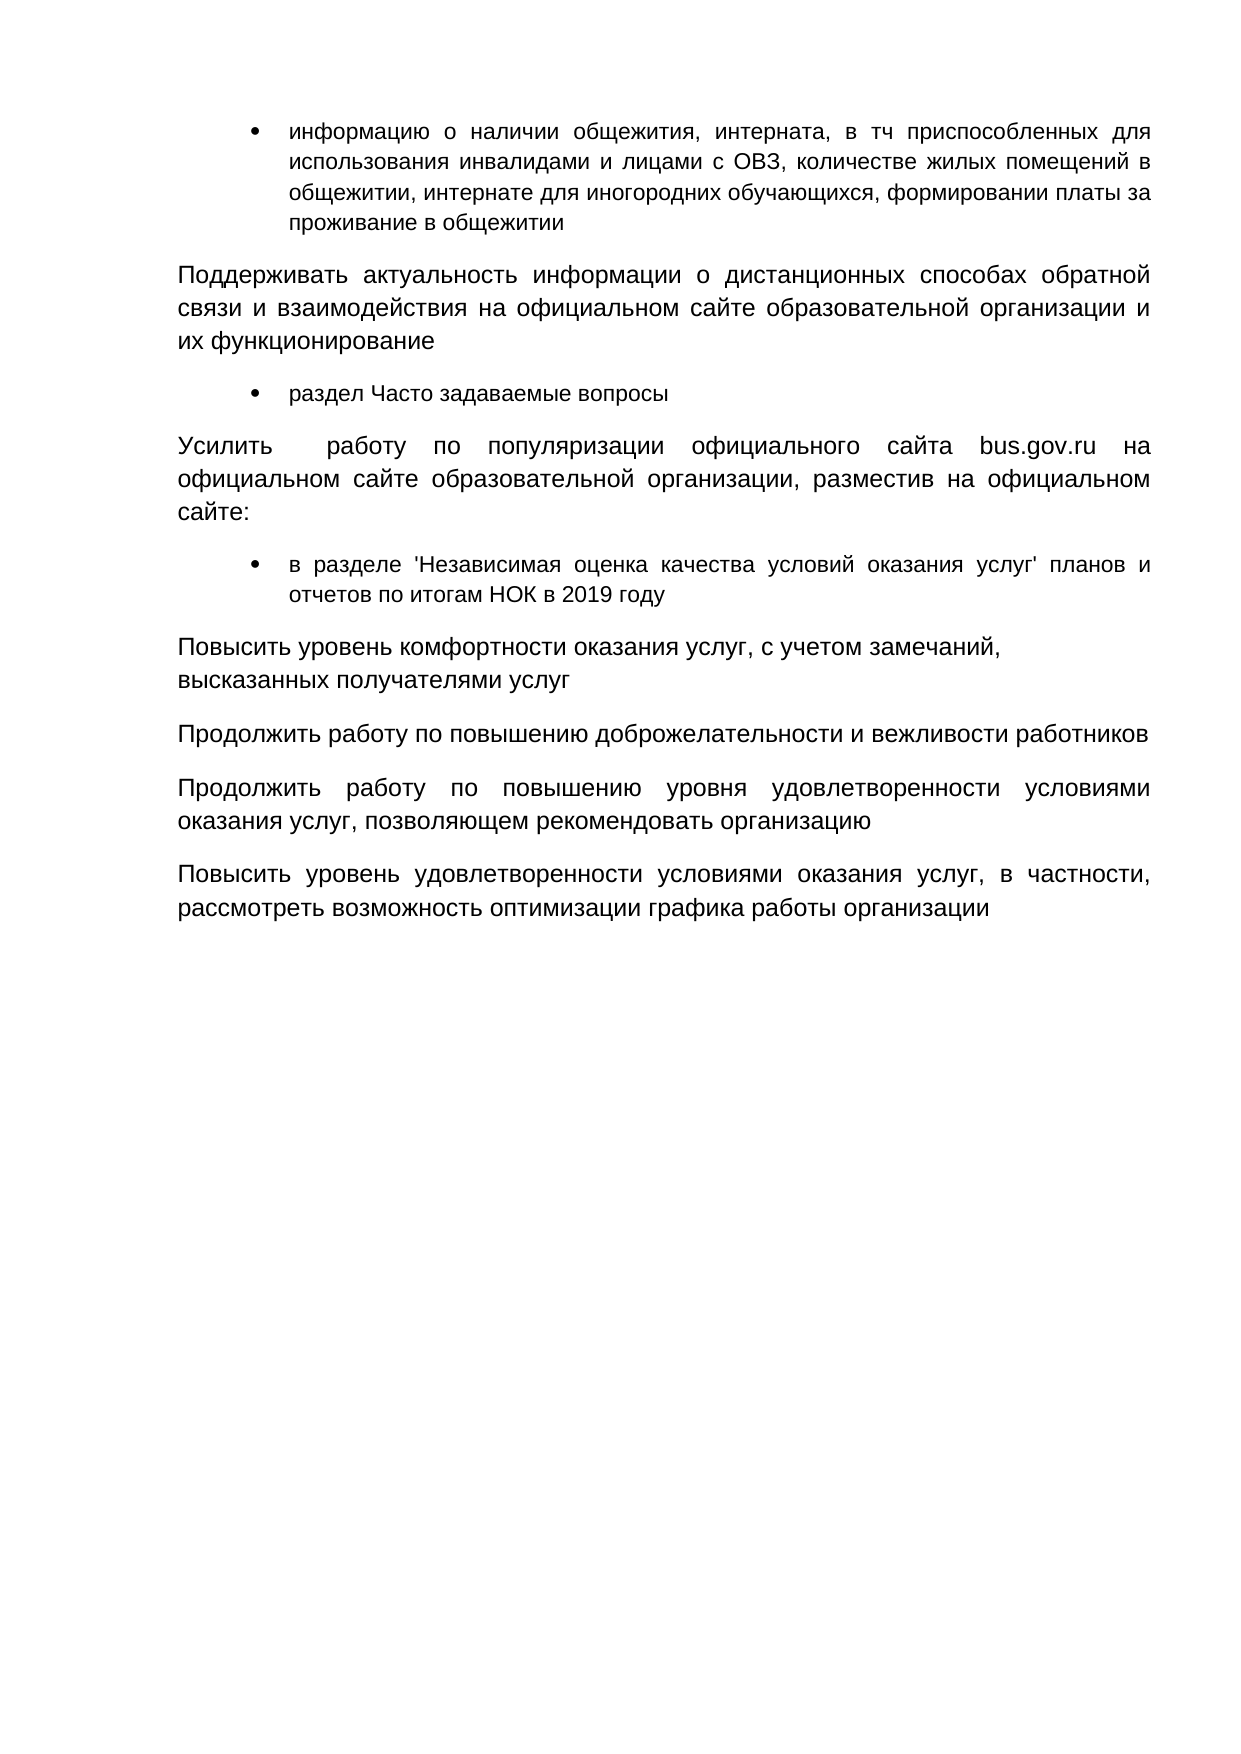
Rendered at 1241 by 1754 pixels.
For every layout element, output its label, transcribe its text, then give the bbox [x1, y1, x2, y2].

text Усилить работу по популяризации официального сайта bus.gov.ru на официальном сайте образовательной организации, разместив на официальном сайте: [177, 431, 1152, 526]
text Поддерживать актуальность информации о дистанционных способах обратной связи и взаимодействия на официальном сайте образовательной организации и их функционирование [177, 260, 1152, 354]
list информацию о наличии общежития, интерната, в тч приспособленных для использования инвалидами и лицами с ОВЗ, количестве жилых помещений в общежитии, интернате для иногородних обучающихся, формировании платы за проживание в общежитии [251, 118, 1152, 235]
list в разделе 'Независимая оценка качества условий оказания услуг' планов и отчетов по итогам НОК в 2019 году [251, 551, 1152, 607]
text Повысить уровень комфортности оказания услуг, с учетом замечаний, высказанных получателями услуг [177, 632, 1152, 694]
text Продолжить работу по повышению уровня удовлетворенности условиями оказания услуг, позволяющем рекомендовать организацию [177, 773, 1152, 834]
text Продолжить работу по повышению доброжелательности и вежливости работников [177, 719, 1152, 747]
text Повысить уровень удовлетворенности условиями оказания услуг, в частности, рассмотреть возможность оптимизации графика работы организации [177, 859, 1152, 921]
list раздел Часто задаваемые вопросы [251, 380, 1152, 406]
